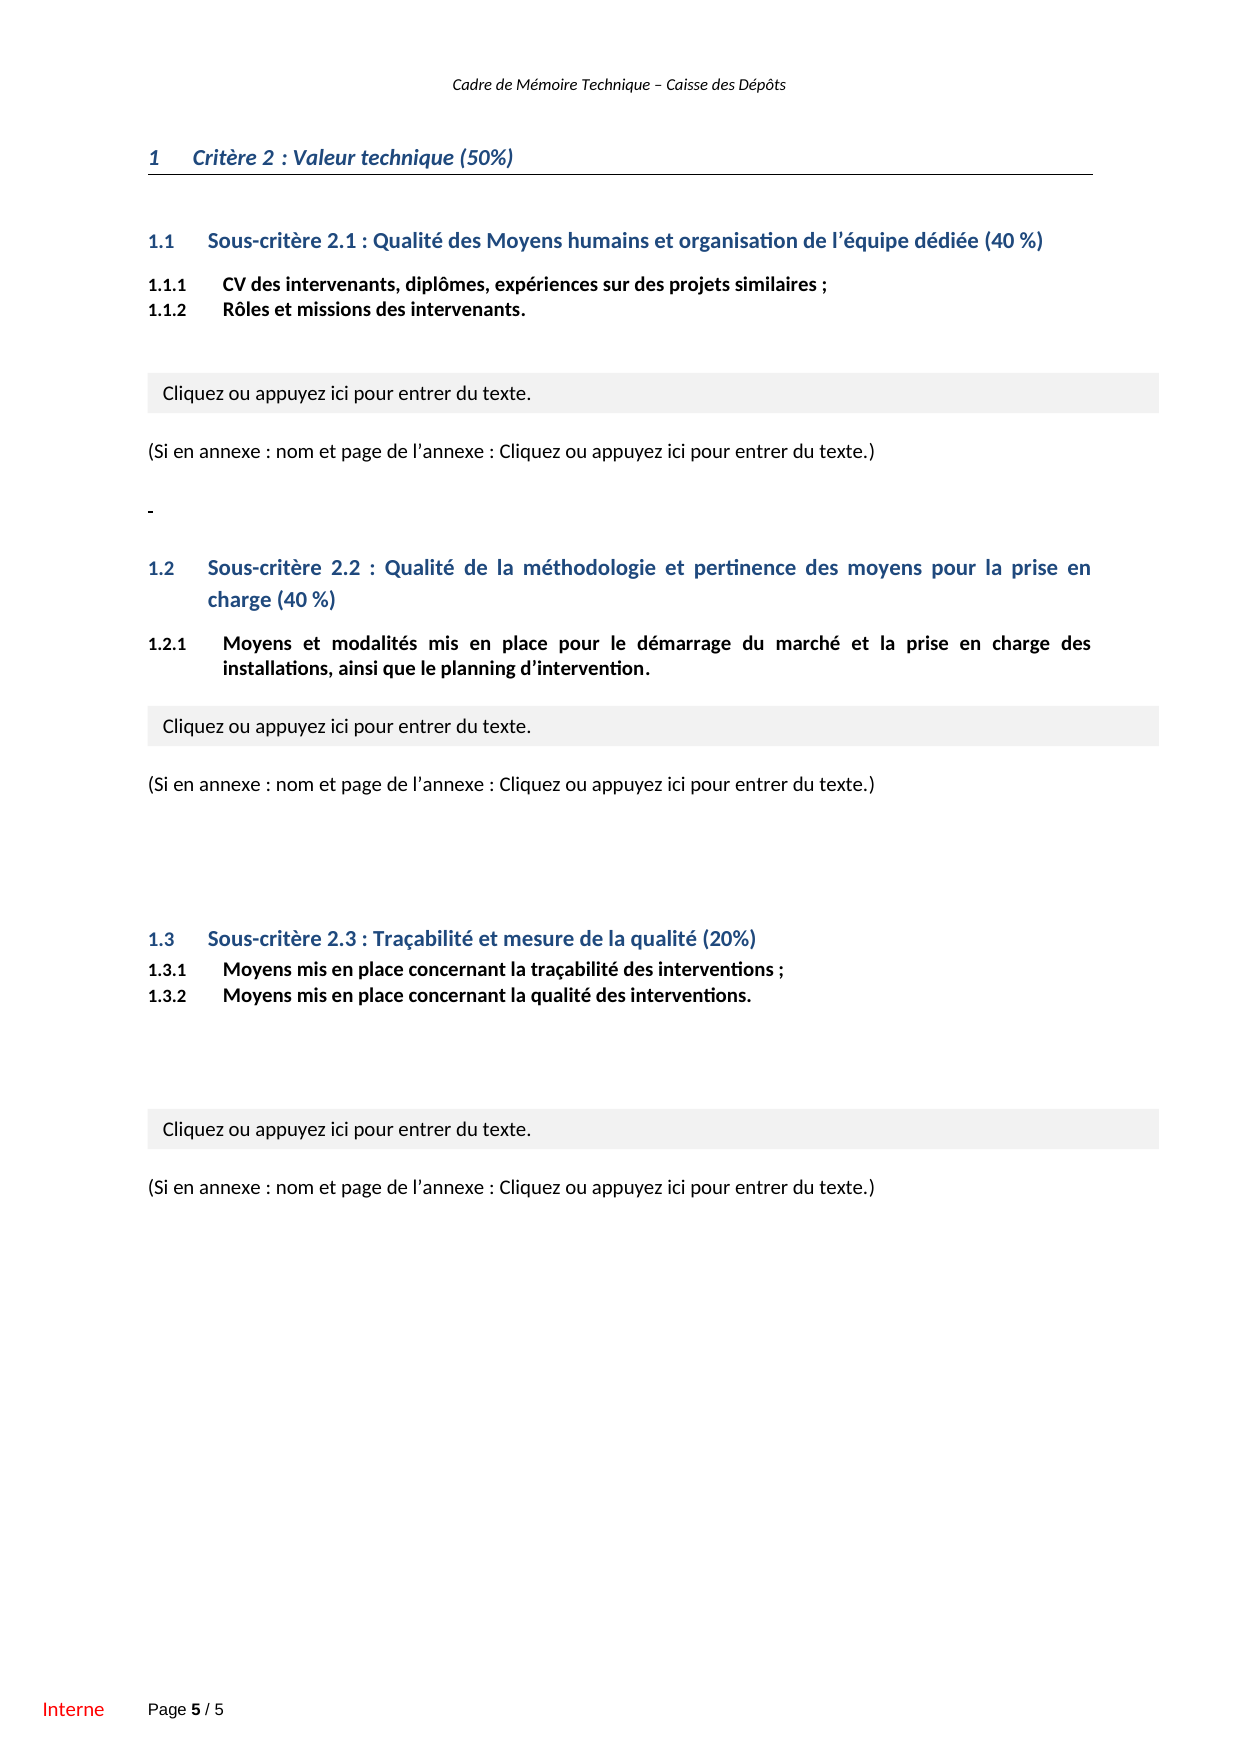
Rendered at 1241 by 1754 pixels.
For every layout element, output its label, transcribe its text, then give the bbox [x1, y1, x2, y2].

subtitle Critère 2 : Valeur technique (50%) [148, 143, 1093, 174]
subtitle Moyens mis en place concernant la traçabilité des interventions ; [148, 956, 1093, 982]
subtitle Sous-critère 2.3 : Traçabilité et mesure de la qualité (20%) [148, 924, 1093, 952]
subtitle Rôles et missions des intervenants. [148, 297, 1093, 322]
subtitle CV des intervenants, diplômes, expériences sur des projets similaires ; [148, 271, 1093, 297]
subtitle Sous-critère 2.1 : Qualité des Moyens humains et organisation de l’équipe dédiée (40 %) [148, 227, 1093, 254]
text (Si en annexe : nom et page de l’annexe : ) [148, 439, 1093, 464]
subtitle Moyens et modalités mis en place pour le démarrage du marché et la prise en charge des installations, ainsi que le planning d’intervention. [148, 630, 1093, 681]
subtitle Sous-critère 2.2 : Qualité de la méthodologie et pertinence des moyens pour la prise en charge (40 %) [148, 553, 1093, 613]
text (Si en annexe : nom et page de l’annexe : ) [148, 1174, 1093, 1200]
text (Si en annexe : nom et page de l’annexe : ) [148, 772, 1093, 797]
subtitle Moyens mis en place concernant la qualité des interventions. [148, 982, 1093, 1007]
